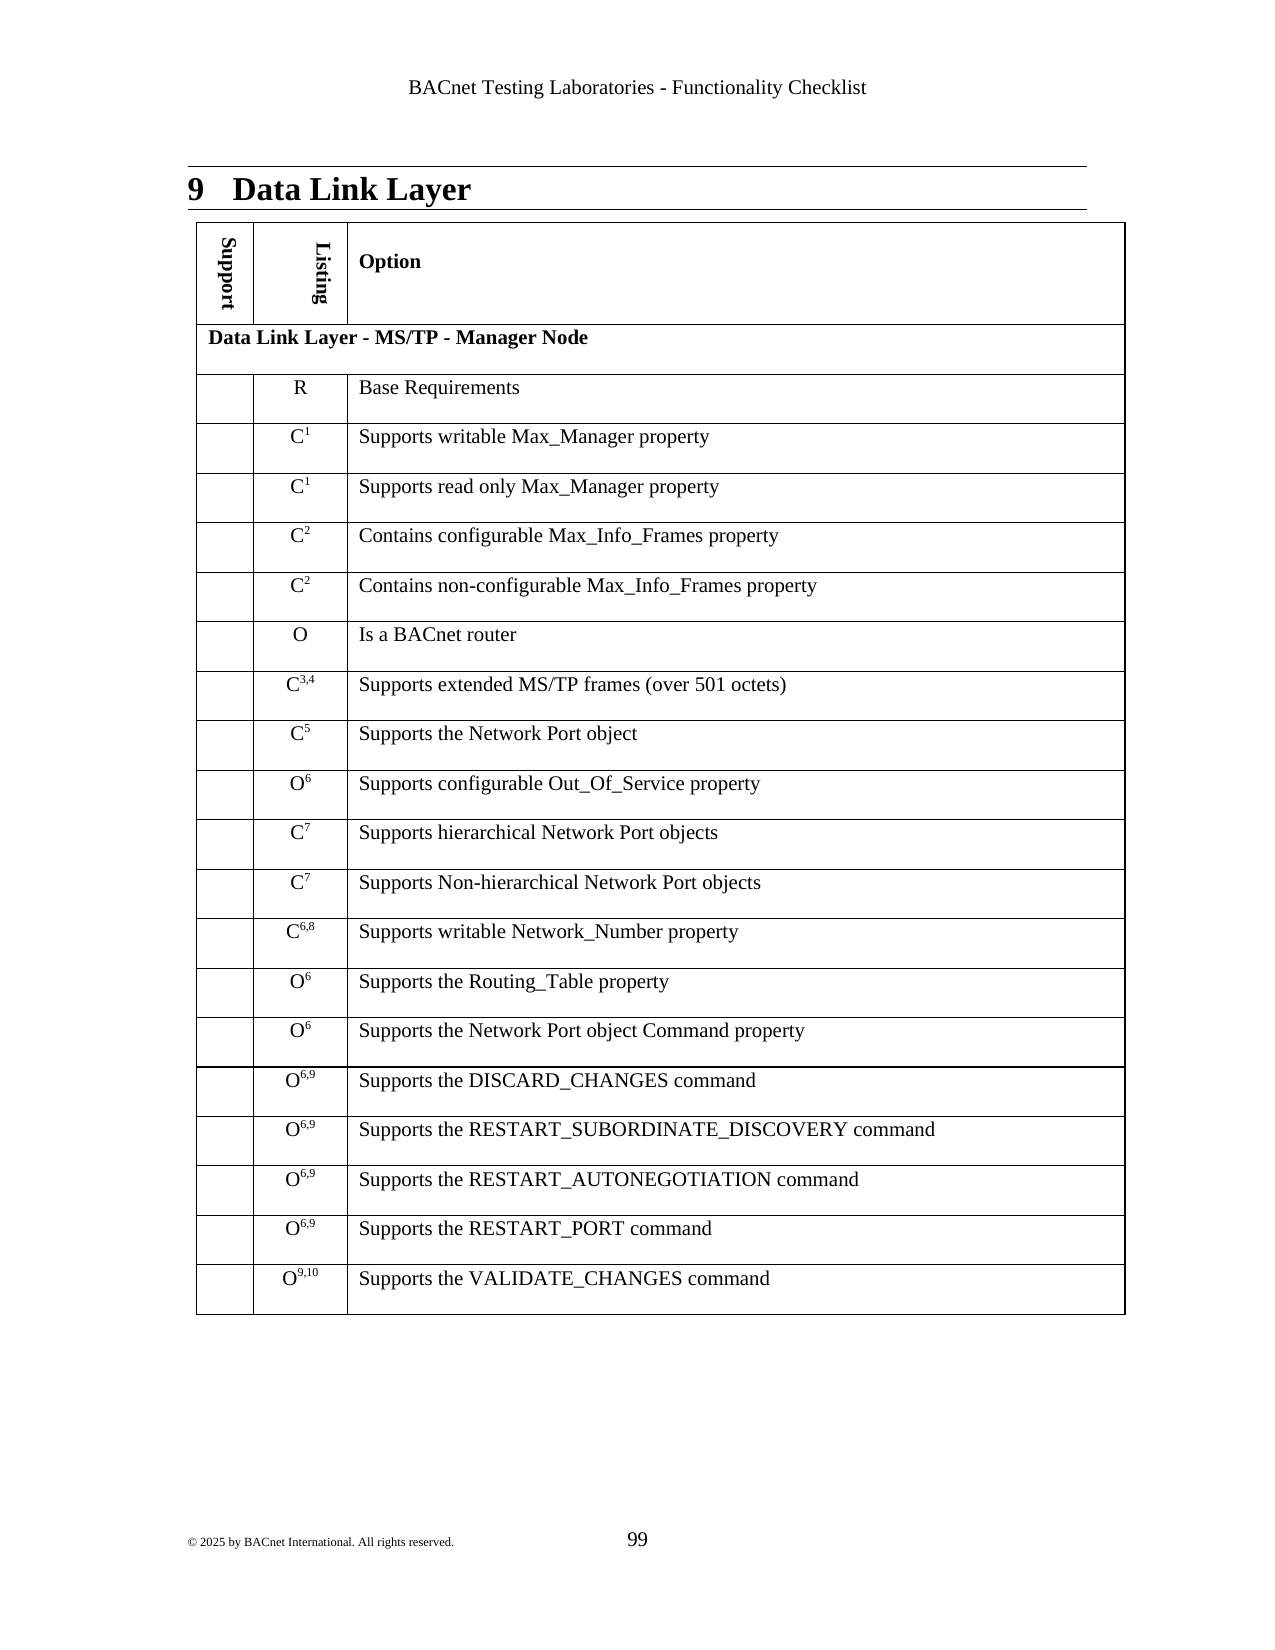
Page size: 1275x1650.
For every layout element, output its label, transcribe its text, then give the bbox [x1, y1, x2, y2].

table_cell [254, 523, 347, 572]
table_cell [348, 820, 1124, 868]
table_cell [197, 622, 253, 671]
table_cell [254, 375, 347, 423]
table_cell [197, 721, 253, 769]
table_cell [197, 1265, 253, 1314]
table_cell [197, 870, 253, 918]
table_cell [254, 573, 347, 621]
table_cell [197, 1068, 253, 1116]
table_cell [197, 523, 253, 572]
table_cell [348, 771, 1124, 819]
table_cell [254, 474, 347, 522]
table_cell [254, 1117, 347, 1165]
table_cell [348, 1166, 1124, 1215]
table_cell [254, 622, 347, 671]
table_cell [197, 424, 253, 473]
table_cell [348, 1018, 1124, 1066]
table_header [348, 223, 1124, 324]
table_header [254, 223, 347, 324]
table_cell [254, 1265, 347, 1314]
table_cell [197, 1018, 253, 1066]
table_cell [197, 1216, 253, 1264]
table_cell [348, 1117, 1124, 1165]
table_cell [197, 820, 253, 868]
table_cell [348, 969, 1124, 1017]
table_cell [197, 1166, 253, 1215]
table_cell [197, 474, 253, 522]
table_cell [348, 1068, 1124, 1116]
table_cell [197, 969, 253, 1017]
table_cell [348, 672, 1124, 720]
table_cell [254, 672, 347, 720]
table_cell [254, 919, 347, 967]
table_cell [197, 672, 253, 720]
subtitle Data Link Layer [187, 167, 1087, 210]
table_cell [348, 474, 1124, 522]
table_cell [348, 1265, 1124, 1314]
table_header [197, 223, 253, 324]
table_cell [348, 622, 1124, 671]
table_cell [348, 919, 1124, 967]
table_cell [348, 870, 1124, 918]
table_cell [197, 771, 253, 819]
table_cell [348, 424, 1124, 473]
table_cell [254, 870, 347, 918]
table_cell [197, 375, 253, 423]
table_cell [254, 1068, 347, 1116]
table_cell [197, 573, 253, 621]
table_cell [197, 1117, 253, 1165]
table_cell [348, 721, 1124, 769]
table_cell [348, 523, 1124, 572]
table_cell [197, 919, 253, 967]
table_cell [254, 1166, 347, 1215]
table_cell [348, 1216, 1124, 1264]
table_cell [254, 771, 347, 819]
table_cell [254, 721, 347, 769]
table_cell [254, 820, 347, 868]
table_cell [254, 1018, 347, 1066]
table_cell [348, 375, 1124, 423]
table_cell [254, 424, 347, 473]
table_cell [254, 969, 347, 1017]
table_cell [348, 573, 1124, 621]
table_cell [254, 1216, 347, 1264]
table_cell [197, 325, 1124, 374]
